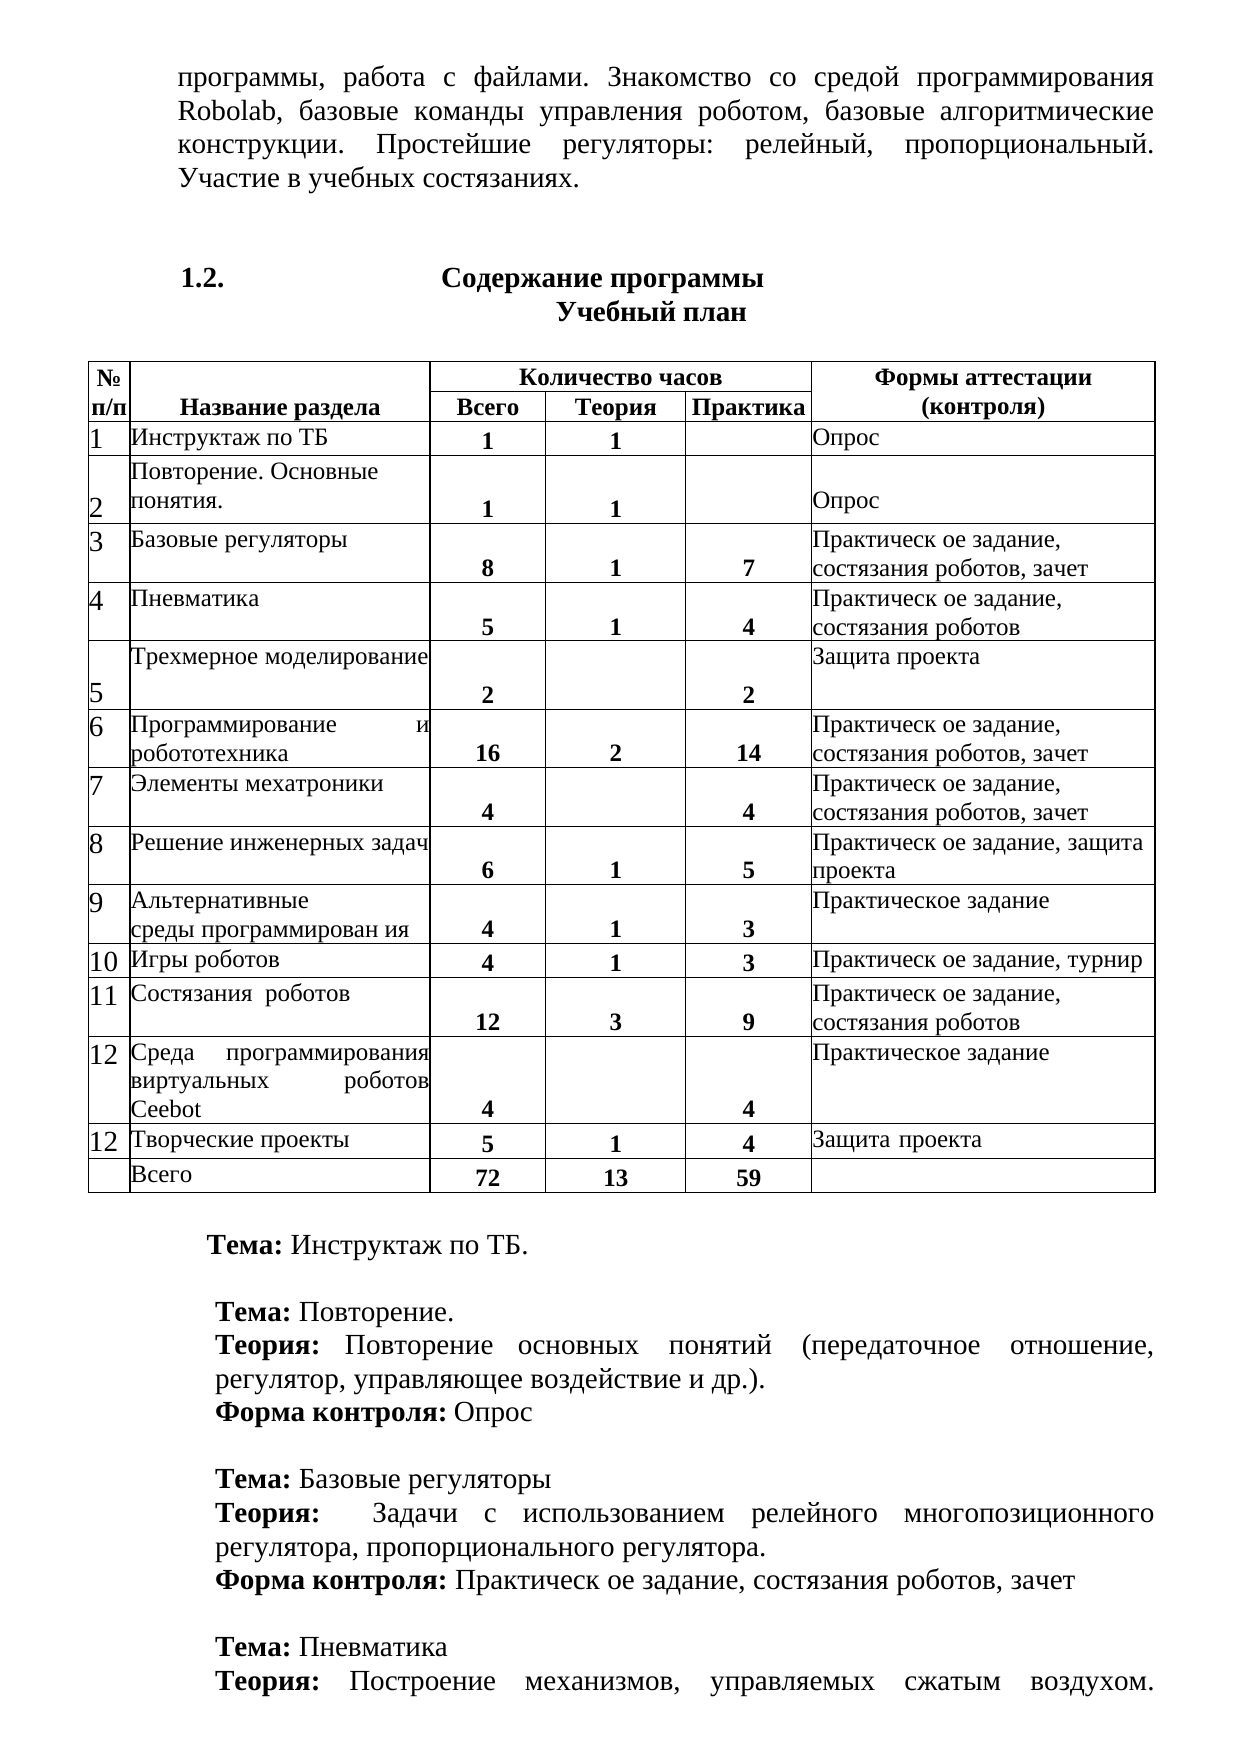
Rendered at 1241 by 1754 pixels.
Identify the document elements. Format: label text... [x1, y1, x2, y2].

table_cell 1 [431, 456, 545, 523]
table_cell Практическ ое задание, состязания роботов, зачет [812, 710, 1154, 767]
table_cell 1 [546, 524, 685, 582]
table_cell Базовые регуляторы [131, 524, 429, 582]
table_cell 9 [89, 885, 129, 943]
table_cell Альтернативные среды программирован ия [131, 885, 429, 943]
table_cell Практическ ое задание, состязания роботов [812, 583, 1154, 640]
table_cell 7 [89, 768, 129, 826]
table_cell 9 [686, 978, 811, 1036]
table_cell 5 [89, 641, 129, 708]
table_cell 12 [89, 1124, 129, 1158]
list Тема: Базовые регуляторы [215, 1462, 1154, 1495]
table_cell 12 [89, 1037, 129, 1123]
table_cell Защита проекта [812, 641, 1154, 708]
table_cell [686, 422, 811, 455]
table_cell 2 [89, 456, 129, 523]
table_cell Элементы мехатроники [131, 768, 429, 826]
table_cell 3 [546, 978, 685, 1036]
table_header № п/п [89, 362, 129, 421]
table_header Количество часов [431, 362, 811, 391]
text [177, 59, 1154, 193]
table_cell Повторение. Основные понятия. [131, 456, 429, 523]
list Теория: Повторение основных понятий (передаточное отношение, регулятор, управляющее воздействие и др.). [215, 1327, 1154, 1394]
table_cell Опрос [812, 456, 1154, 523]
table_cell 1 [546, 885, 685, 943]
table_cell 4 [431, 768, 545, 826]
table_cell Инструктаж по ТБ [131, 422, 429, 455]
table_cell 4 [431, 885, 545, 943]
table_cell 3 [686, 885, 811, 943]
table_cell 1 [546, 944, 685, 977]
table_cell [812, 1159, 1154, 1192]
table_cell Творческие проекты [131, 1124, 429, 1158]
list Теория: Задачи с использованием релейного многопозиционного регулятора, пропорционального регулятора. [215, 1495, 1154, 1562]
table_cell [686, 456, 811, 523]
table_cell Практическ ое задание, состязания роботов, зачет [812, 768, 1154, 826]
table_cell 1 [89, 422, 129, 455]
table_cell 4 [686, 583, 811, 640]
table_cell 4 [89, 583, 129, 640]
table_cell 2 [546, 710, 685, 767]
table_cell Практическ ое задание, турнир [812, 944, 1154, 977]
table_cell 1 [546, 1124, 685, 1158]
table_cell 1 [546, 583, 685, 640]
table_cell 16 [431, 710, 545, 767]
table_cell 5 [431, 1124, 545, 1158]
table_cell 4 [431, 944, 545, 977]
subtitle 1.2. Содержание программы [180, 260, 1154, 294]
table_cell [546, 1037, 685, 1123]
table_cell Практика [686, 392, 811, 421]
table_cell 5 [431, 583, 545, 640]
table_cell [89, 1159, 129, 1192]
table_cell 4 [431, 1037, 545, 1123]
table_cell 1 [546, 827, 685, 884]
table_cell 14 [686, 710, 811, 767]
table_cell 6 [89, 710, 129, 767]
list Тема: Повторение. [215, 1294, 1154, 1327]
table_cell 1 [546, 456, 685, 523]
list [215, 1663, 1154, 1696]
table_cell 59 [686, 1159, 811, 1192]
text Учебный план [92, 294, 1151, 327]
table_cell 12 [431, 978, 545, 1036]
table_cell Всего [431, 392, 545, 421]
table_cell 8 [89, 827, 129, 884]
table_cell 4 [686, 1124, 811, 1158]
table_cell 2 [431, 641, 545, 708]
table_cell 3 [686, 944, 811, 977]
table_cell Решение инженерных задач [131, 827, 429, 884]
table_header Формы аттестации (контроля) [812, 362, 1154, 421]
table_cell 8 [431, 524, 545, 582]
table_cell Практическ ое задание, состязания роботов, зачет [812, 524, 1154, 582]
list Форма контроля: Практическ ое задание, состязания роботов, зачет [215, 1562, 1154, 1596]
table_cell Трехмерное моделирование [131, 641, 429, 708]
table_cell 4 [686, 768, 811, 826]
table_cell Защита проекта [812, 1124, 1154, 1158]
table_cell Всего [131, 1159, 429, 1192]
table_cell 6 [431, 827, 545, 884]
table_cell Состязания роботов [131, 978, 429, 1036]
table_cell 7 [686, 524, 811, 582]
table_cell 10 [89, 944, 129, 977]
table_cell 2 [686, 641, 811, 708]
list Тема: Пневматика [215, 1629, 1154, 1663]
table_cell Практическ ое задание, защита проекта [812, 827, 1154, 884]
table_cell 11 [89, 978, 129, 1036]
table_cell 5 [686, 827, 811, 884]
table_cell 72 [431, 1159, 545, 1192]
table_cell Среда программирования виртуальных роботов Ceebot [131, 1037, 429, 1123]
table_cell 13 [546, 1159, 685, 1192]
table_cell Практическое задание [812, 1037, 1154, 1123]
table_cell Теория [546, 392, 685, 421]
table_cell Программирование и робототехника [131, 710, 429, 767]
table_cell Пневматика [131, 583, 429, 640]
table_cell [546, 641, 685, 708]
text Тема: Инструктаж по ТБ. [177, 1227, 1154, 1260]
table_cell 4 [686, 1037, 811, 1123]
table_cell [546, 768, 685, 826]
table_header Название раздела [131, 362, 429, 421]
table_cell Игры роботов [131, 944, 429, 977]
list Форма контроля: Опрос [215, 1394, 1154, 1428]
table_cell Опрос [812, 422, 1154, 455]
table_cell 1 [546, 422, 685, 455]
table_cell Практическое задание [812, 885, 1154, 943]
table_cell Практическ ое задание, состязания роботов [812, 978, 1154, 1036]
table_cell 1 [431, 422, 545, 455]
table_cell 3 [89, 524, 129, 582]
